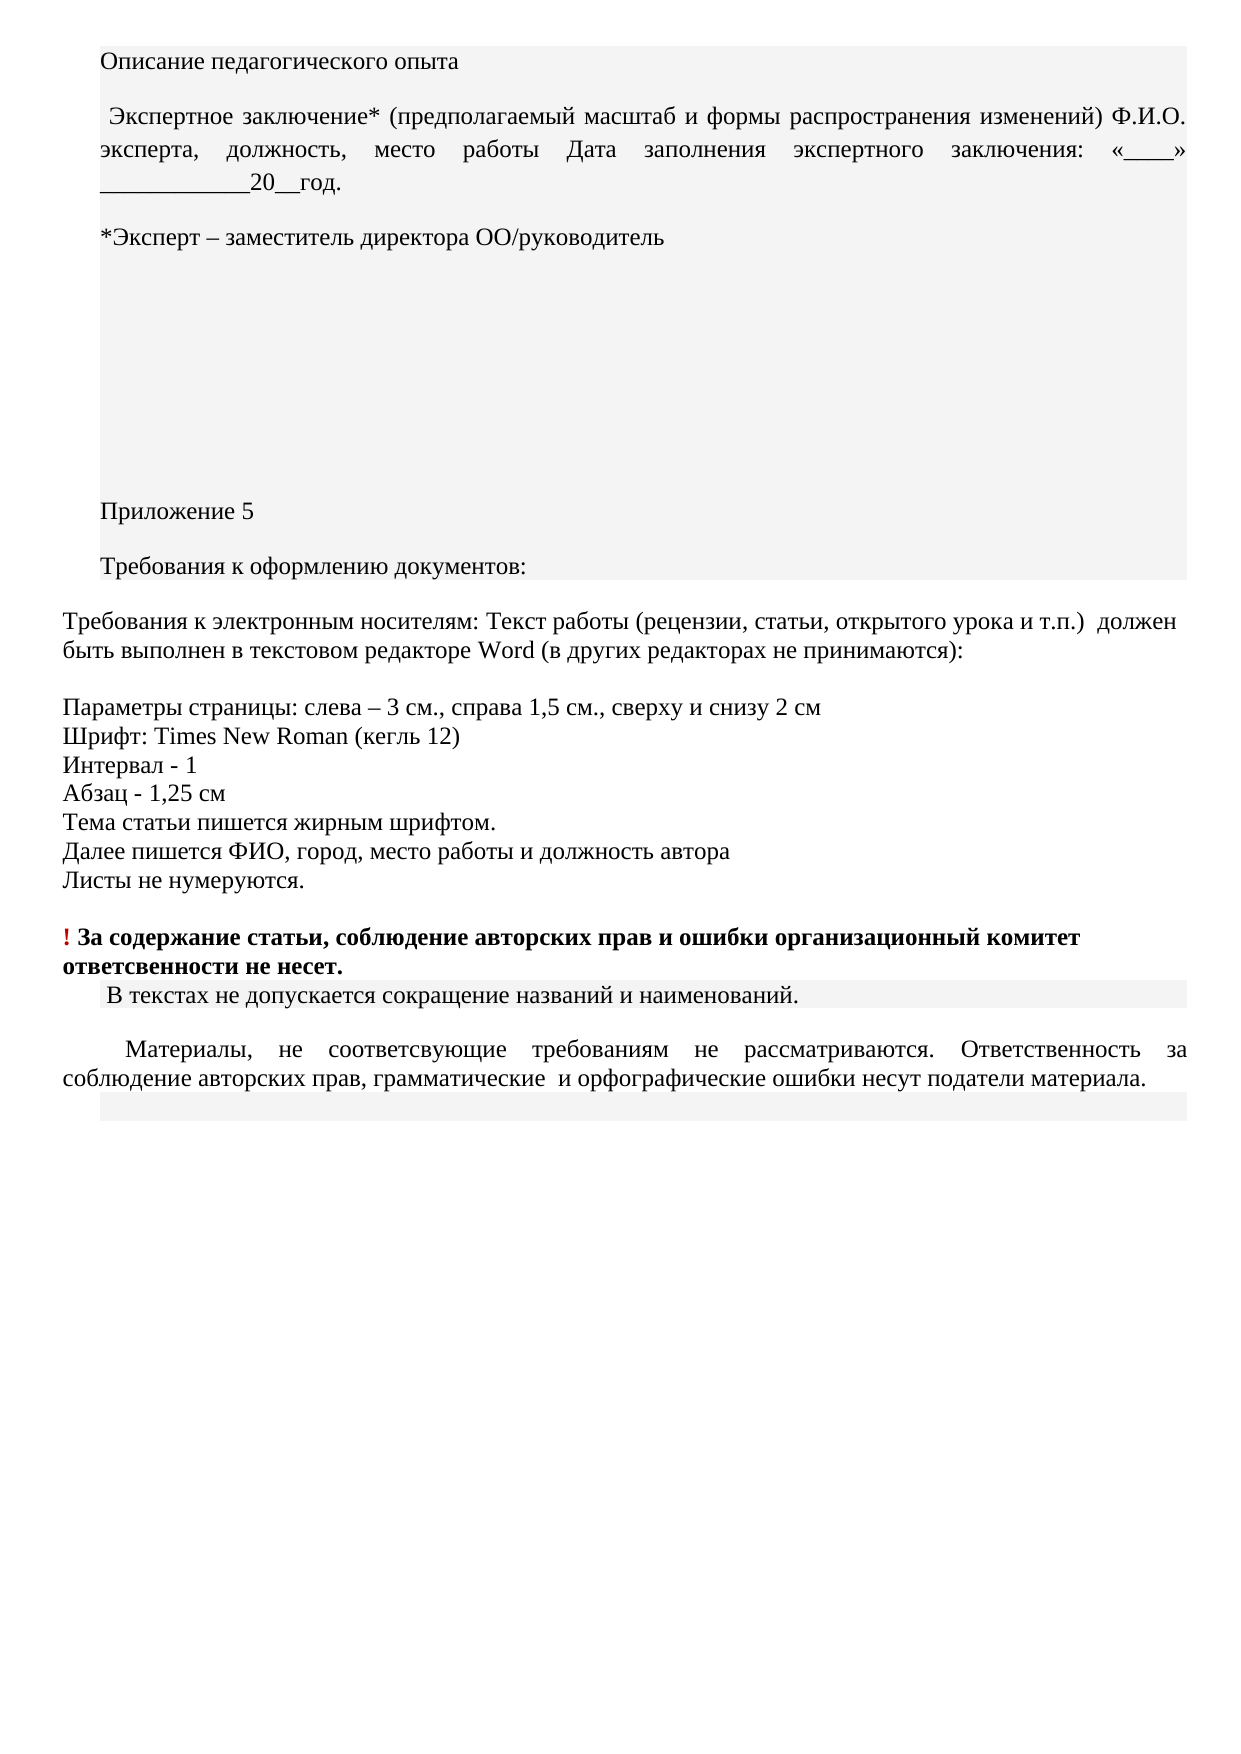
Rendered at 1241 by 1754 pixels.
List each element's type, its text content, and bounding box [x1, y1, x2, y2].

text Приложение 5 [100, 496, 1187, 525]
text Параметры страницы: слева – 3 см., справа 1,5 см., сверху и снизу 2 см [62, 692, 1187, 721]
text Листы не нумеруются. [62, 865, 1187, 893]
text Интервал - 1 [62, 750, 1187, 778]
text Требования к оформлению документов: [100, 551, 1187, 580]
text Абзац - 1,25 см [62, 778, 1187, 807]
text Шрифт: Times New Roman (кегль 12) [62, 721, 1187, 750]
text Описание педагогического опыта [100, 46, 1187, 74]
text ! За содержание статьи, соблюдение авторских прав и ошибки организационный комитет ответсвенности не несет. [62, 922, 1187, 980]
text Тема статьи пишется жирным шрифтом. [62, 807, 1187, 836]
text Требования к электронным носителям: Текст работы (рецензии, статьи, открытого урока и т.п.) должен быть выполнен в текстовом редакторе Word (в других редакторах не принимаются): [62, 606, 1187, 663]
text Далее пишется ФИО, город, место работы и должность автора [62, 836, 1187, 865]
text *Эксперт – заместитель директора ОО/руководитель [100, 222, 1187, 250]
text Экспертное заключение* (предполагаемый масштаб и формы распространения изменений) Ф.И.О. эксперта, должность, место работы Дата заполнения экспертного заключения: «____» ____________20__год. [100, 101, 1187, 196]
text Материалы, не соответсвующие требованиям не рассматриваются. Ответственность за соблюдение авторских прав, грамматические и орфографические ошибки несут податели материала. [62, 1034, 1187, 1092]
text В текстах не допускается сокращение названий и наименований. [100, 980, 1187, 1008]
